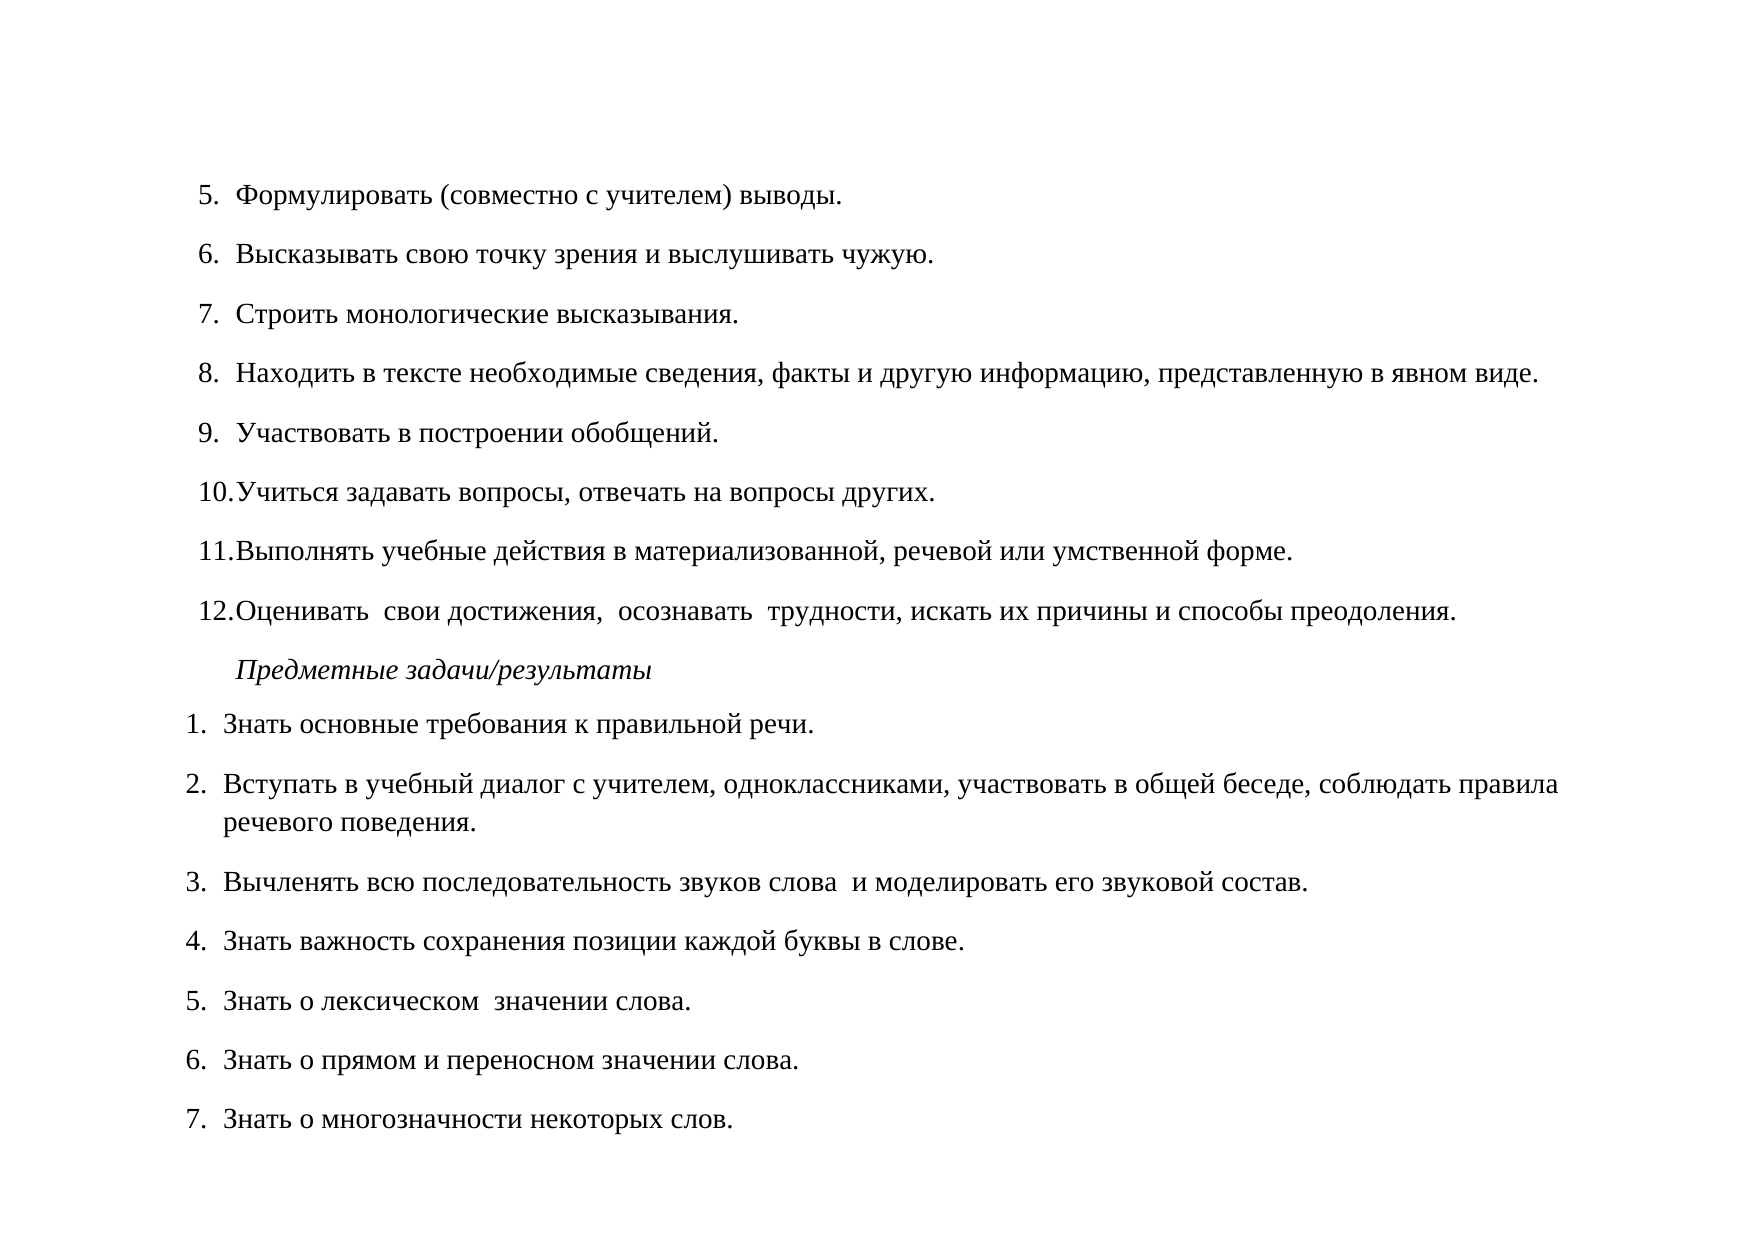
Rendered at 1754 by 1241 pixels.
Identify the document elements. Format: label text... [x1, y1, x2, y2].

list Выполнять учебные действия в материализованной, речевой или умственной форме. [198, 533, 1636, 567]
list Знать основные требования к правильной речи. [185, 707, 1636, 740]
list Знать о многозначности некоторых слов. [185, 1101, 1636, 1135]
list Строить монологические высказывания. [198, 296, 1636, 329]
list Знать о лексическом значении слова. [185, 983, 1636, 1016]
list Участвовать в построении обобщений. [198, 415, 1636, 448]
list Высказывать свою точку зрения и выслушивать чужую. [198, 237, 1636, 270]
list Знать о прямом и переносном значении слова. [185, 1042, 1636, 1076]
list Вычленять всю последовательность звуков слова и моделировать его звуковой состав. [185, 864, 1636, 897]
list Вступать в учебный диалог с учителем, одноклассниками, участвовать в общей беседе, соблюдать правила речевого поведения. [185, 766, 1636, 838]
list Знать важность сохранения позиции каждой буквы в слове. [185, 923, 1636, 957]
list Учиться задавать вопросы, отвечать на вопросы других. [198, 474, 1636, 508]
list Оценивать свои достижения, осознавать трудности, искать их причины и способы преодоления. [198, 593, 1636, 626]
list Находить в тексте необходимые сведения, факты и другую информацию, представленную в явном виде. [198, 355, 1636, 389]
text Предметные задачи/результаты [235, 652, 1636, 686]
list Формулировать (совместно с учителем) выводы. [198, 177, 1636, 211]
